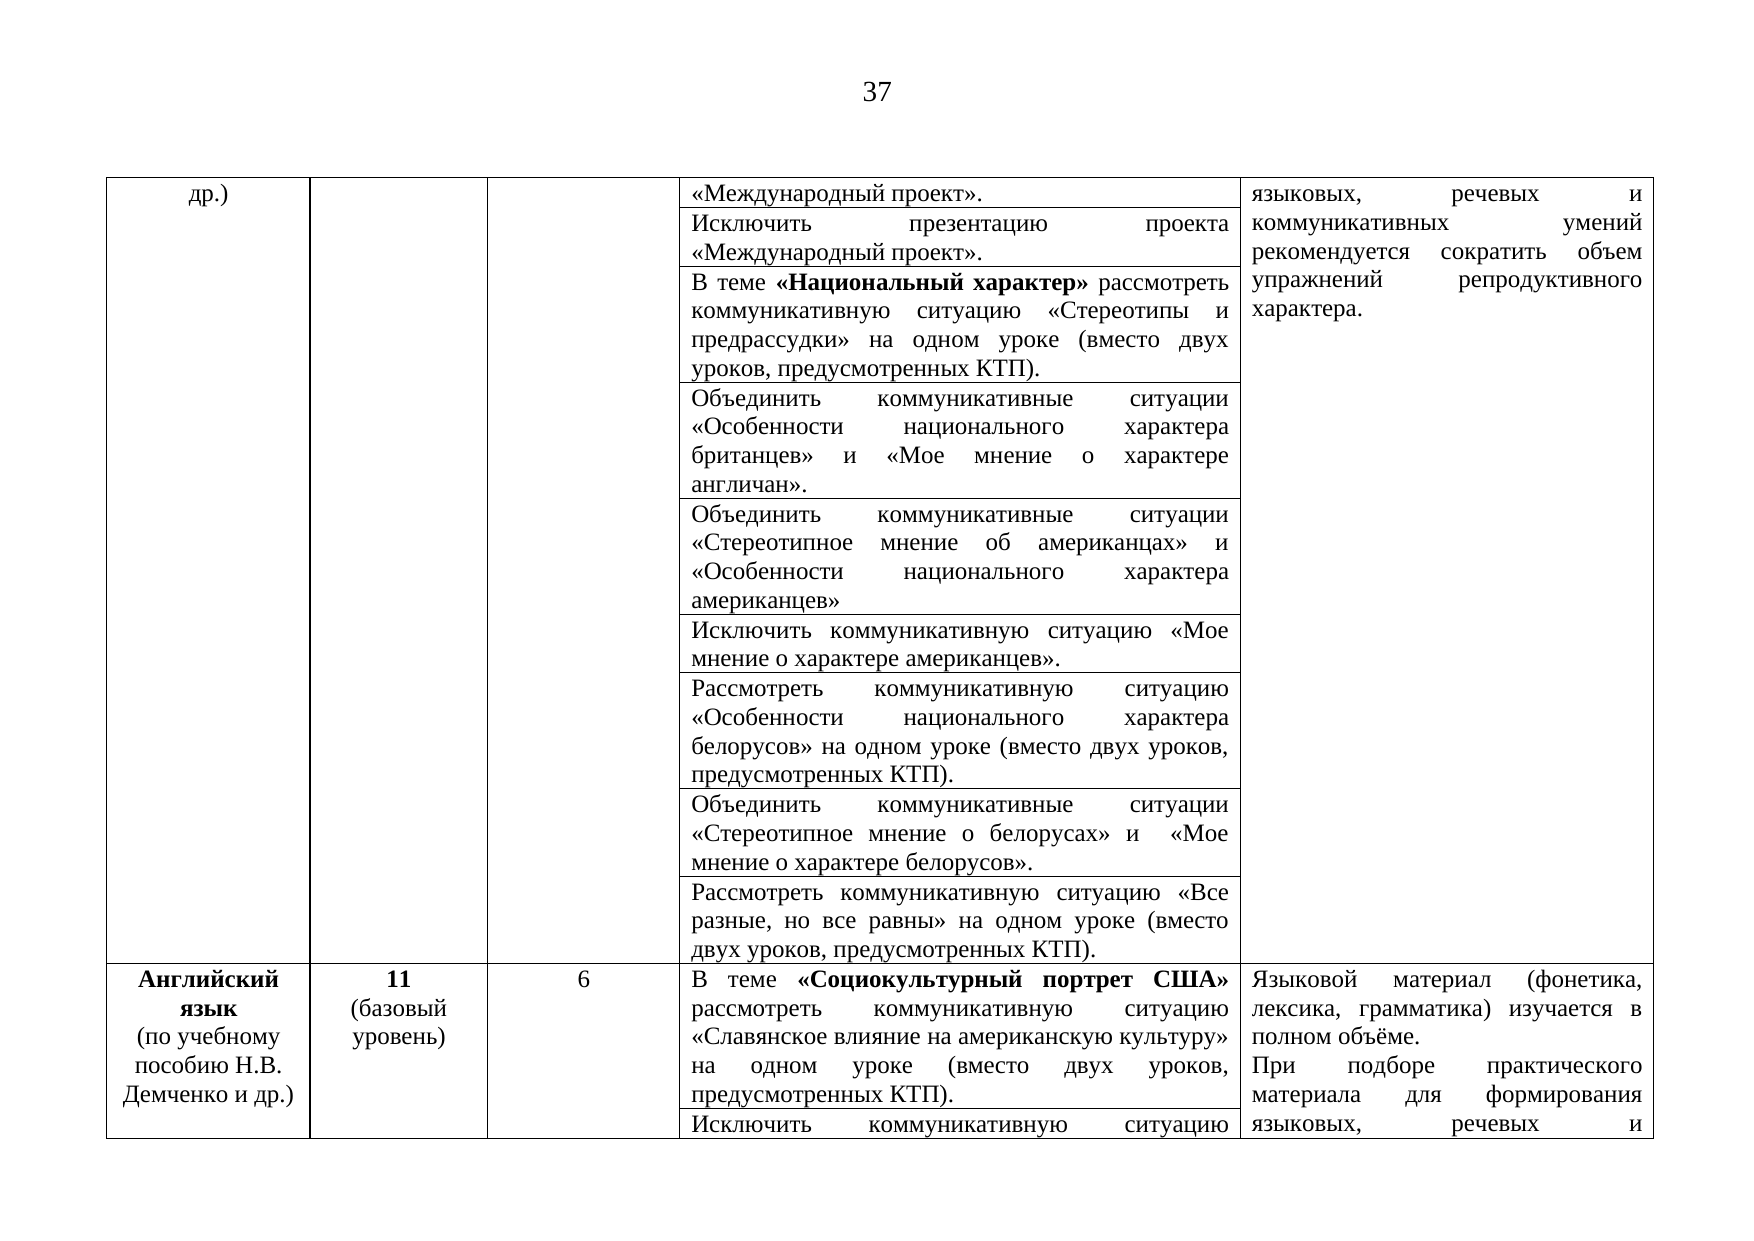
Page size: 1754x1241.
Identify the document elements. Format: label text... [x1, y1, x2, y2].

table_cell Объединить коммуникативные ситуации «Особенности национального характера британцев» и «Мое мнение о характере англичан». [680, 383, 1240, 498]
table_cell Исключить презентацию проекта «Международный проект». [680, 208, 1240, 266]
table_cell 11 (базовый уровень) [311, 964, 487, 1137]
table_cell Рассмотреть коммуникативную ситуацию «Все разные, но все равны» на одном уроке (вместо двух уроков, предусмотренных КТП). [680, 877, 1240, 963]
table_cell Английский язык (по учебному пособию Н.В. Демченко и др.) [107, 964, 309, 1137]
table_cell Объединить коммуникативные ситуации «Стереотипное мнение о белорусах» и «Мое мнение о характере белорусов». [680, 789, 1240, 876]
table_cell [680, 178, 1240, 207]
table_cell Исключить коммуникативную ситуацию «Мое мнение о характере американцев». [680, 615, 1240, 672]
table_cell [680, 1109, 1240, 1137]
table_cell В теме «Национальный характер» рассмотреть коммуникативную ситуацию «Стереотипы и предрассудки» на одном уроке (вместо двух уроков, предусмотренных КТП). [680, 267, 1240, 382]
table_cell В теме «Социокультурный портрет США» рассмотреть коммуникативную ситуацию «Славянское влияние на американскую культуру» на одном уроке (вместо двух уроков, предусмотренных КТП). [680, 964, 1240, 1108]
table_cell Объединить коммуникативные ситуации «Стереотипное мнение об американцах» и «Особенности национального характера американцев» [680, 499, 1240, 614]
table_cell Языковой материал (фонетика, лексика, грамматика) изучается в полном объёме. При подборе практического материала для формирования языковых, речевых и коммуникативных умений рекомендуется сократить объем упражнений репродуктивного характера. [1241, 964, 1653, 1137]
table_cell Рассмотреть коммуникативную ситуацию «Особенности национального характера белорусов» на одном уроке (вместо двух уроков, предусмотренных КТП). [680, 673, 1240, 788]
table_cell 6 [488, 964, 679, 1137]
